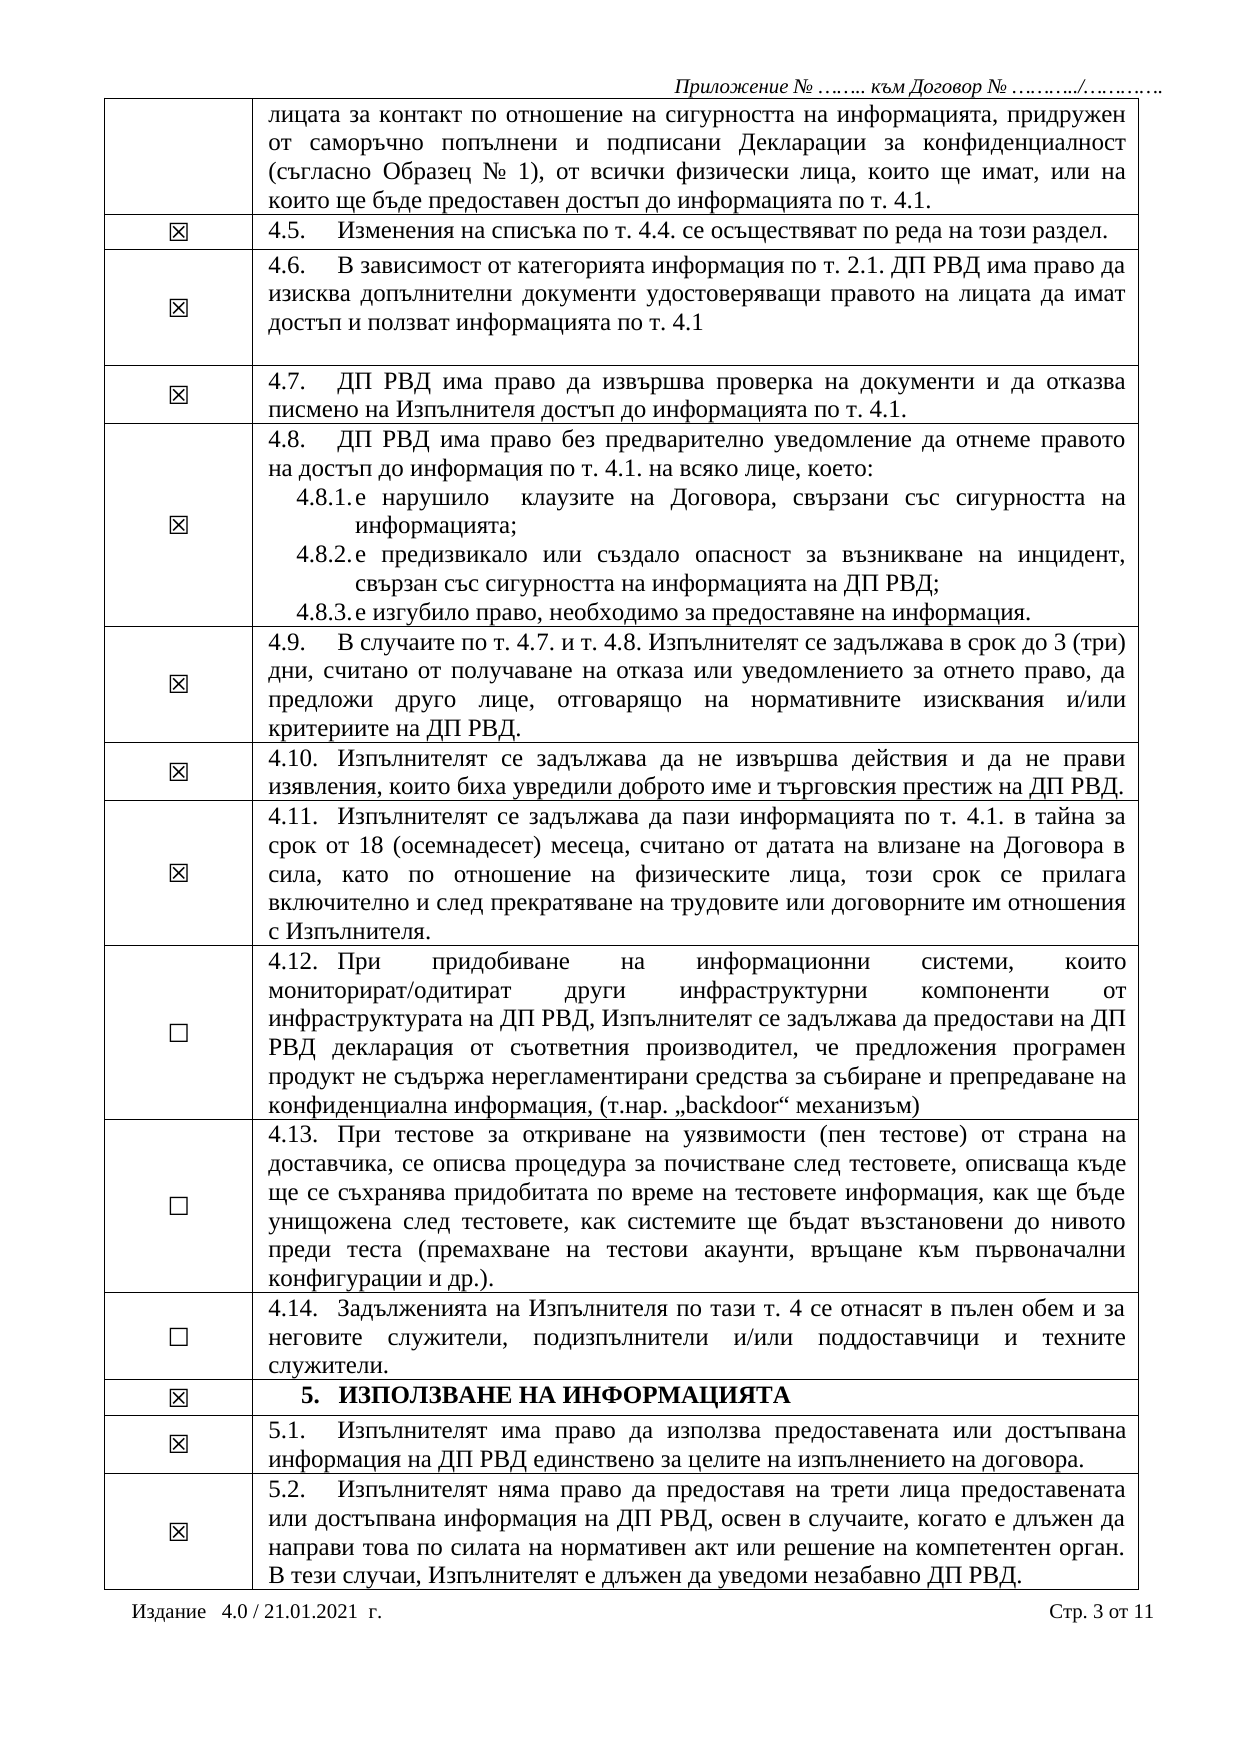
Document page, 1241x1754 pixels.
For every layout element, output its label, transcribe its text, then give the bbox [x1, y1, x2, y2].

table_cell При придобиване на информационни системи, които мониторират/одитират други инфраструктурни компоненти от инфраструктурата на ДП РВД, Изпълнителят се задължава да предостави на ДП РВД декларация от съответния производител, че предложения програмен продукт не съдържа нерегламентирани средства за събиране и препредаване на конфиденциална информация, (т.нар. „backdoor“ механизъм) [253, 946, 1138, 1118]
table_cell [105, 1120, 252, 1292]
table_cell [105, 1416, 252, 1473]
table_cell Задълженията на Изпълнителя по тази т. 4 се отнасят в пълен обем и за неговите служители, подизпълнители и/или поддоставчици и техните служители. [253, 1293, 1138, 1379]
table_cell ИЗПОЛЗВАНЕ НА ИНФОРМАЦИЯТА [253, 1380, 1138, 1414]
table_cell [105, 215, 252, 249]
table_cell Изпълнителят се задължава да пази информацията по т. 4.1. в тайна за срок от 18 (осемнадесет) месеца, считано от датата на влизане на Договора в сила, като по отношение на физическите лица, този срок се прилага включително и след прекратяване на трудовите или договорните им отношения с Изпълнителя. [253, 801, 1138, 945]
table_cell [105, 627, 252, 742]
table_cell [105, 1293, 252, 1379]
table_cell [105, 801, 252, 945]
table_cell В случаите по т. 4.7. и т. 4.8. Изпълнителят се задължава в срок до 3 (три) дни, считано от получаване на отказа или уведомлението за отнето право, да предложи друго лице, отговарящо на нормативните изисквания и/или критериите на ДП РВД. [253, 627, 1138, 742]
table_cell ДП РВД има право да извършва проверка на документи и да отказва писмено на Изпълнителя достъп до информацията по т. 4.1. [253, 366, 1138, 423]
table_cell [105, 99, 252, 214]
table_cell [105, 424, 252, 626]
table_cell Изпълнителят се задължава да не извършва действия и да не прави изявления, които биха увредили доброто име и търговския престиж на ДП РВД. [253, 743, 1138, 800]
table_cell [105, 1380, 252, 1414]
table_cell Изпълнителят няма право да предоставя на трети лица предоставената или достъпвана информация на ДП РВД, освен в случаите, когато е длъжен да направи това по силата на нормативен акт или решение на компетентен орган. В тези случаи, Изпълнителят е длъжен да уведоми незабавно ДП РВД. [253, 1474, 1138, 1589]
table_cell [105, 250, 252, 365]
table_cell Изпълнителят има право да използва предоставената или достъпвана информация на ДП РВД единствено за цeлите на изпълнението на договора. [253, 1416, 1138, 1473]
table_cell При тестове за откриване на уязвимости (пен тестове) от страна на доставчика, се описва процедура за почистване след тестовете, описваща къде ще се съхранява придобитата по време на тестовете информация, как ще бъде унищожена след тестовете, как системите ще бъдат възстановени до нивото преди теста (премахване на тестови акаунти, връщане към първоначални конфигурации и др.). [253, 1120, 1138, 1292]
table_cell [105, 743, 252, 800]
table_cell Изменения на списъка по т. 4.4. се осъществяват по реда на този раздел. [253, 215, 1138, 249]
table_cell В зависимост от категорията информация по т. 2.1. ДП РВД има право да изисква допълнителни документи удостоверяващи правото на лицата да имат достъп и ползват информацията по т. 4.1 [253, 250, 1138, 365]
table_cell [105, 366, 252, 423]
table_cell [105, 946, 252, 1118]
table_cell [105, 1474, 252, 1589]
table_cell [253, 99, 1138, 214]
table_cell ДП РВД има право без предварително уведомление да отнеме правото на достъп до информация по т. 4.1. на всяко лице, което: е нарушило клаузите на Договора, свързани със сигурността на информацията; е предизвикало или създало опасност за възникване на инцидент, свързан със сигурността на информацията на ДП РВД; е изгубило право, необходимо за предоставяне на информация. [253, 424, 1138, 626]
